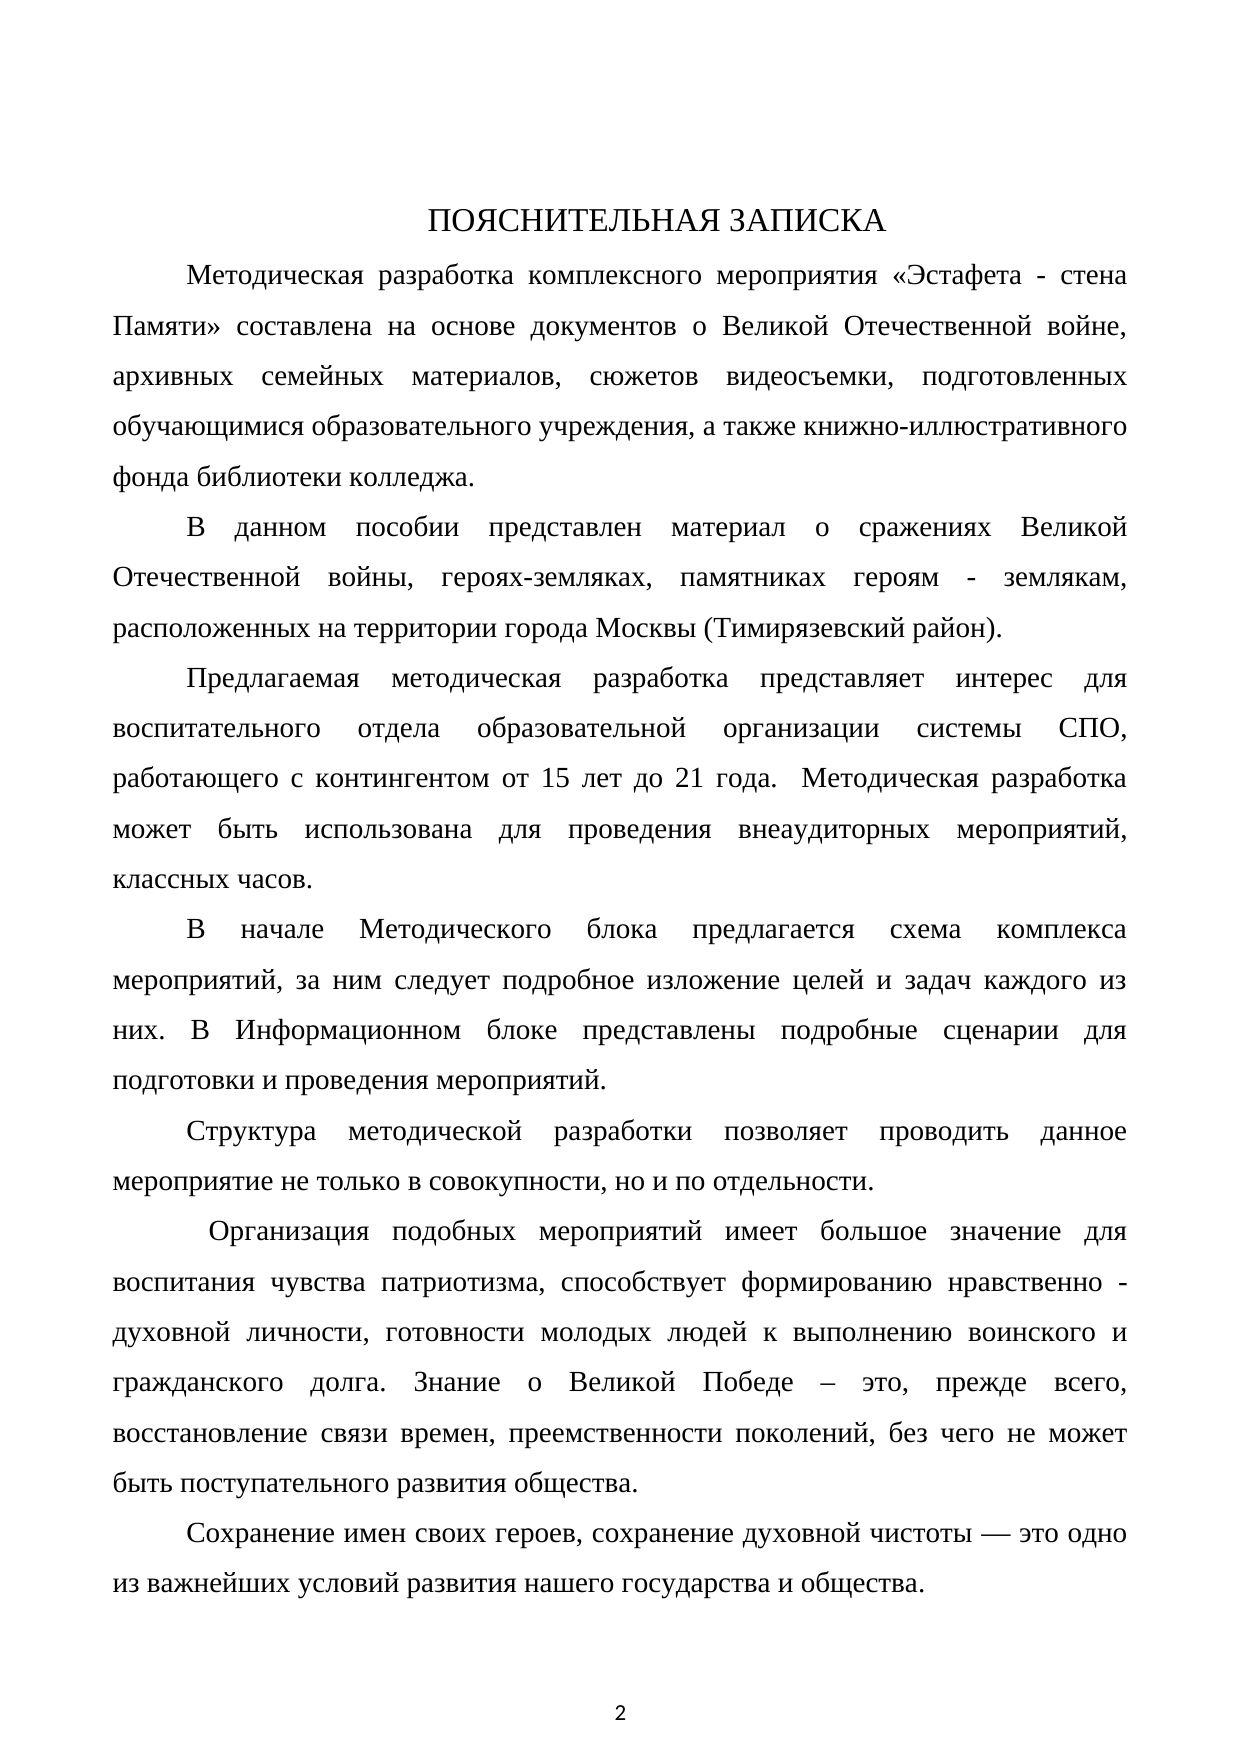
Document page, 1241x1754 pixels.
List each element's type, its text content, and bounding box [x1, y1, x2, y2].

subtitle ПОЯСНИТЕЛЬНАЯ ЗАПИСКА [112, 200, 1128, 238]
text Предлагаемая методическая разработка представляет интерес для воспитательного отдела образовательной организации системы СПО, работающего с контингентом от 15 лет до 21 года. Методическая разработка может быть использована для проведения внеаудиторных мероприятий, классных часов. [112, 660, 1128, 895]
text В данном пособии представлен материал о сражениях Великой Отечественной войны, героях-земляках, памятниках героям - землякам, расположенных на территории города Москвы (Тимирязевский район). [112, 509, 1128, 643]
text Организация подобных мероприятий имеет большое значение для воспитания чувства патриотизма, способствует формированию нравственно - духовной личности, готовности молодых людей к выполнению воинского и гражданского долга. Знание о Великой Победе – это, прежде всего, восстановление связи времен, преемственности поколений, без чего не может быть поступательного развития общества. [112, 1213, 1128, 1498]
text Методическая разработка комплексного мероприятия «Эстафета - стена Памяти» составлена на основе документов о Великой Отечественной войне, архивных семейных материалов, сюжетов видеосъемки, подготовленных обучающимися образовательного учреждения, а также книжно-иллюстративного фонда библиотеки колледжа. [112, 257, 1128, 492]
text Структура методической разработки позволяет проводить данное мероприятие не только в совокупности, но и по отдельности. [112, 1113, 1128, 1197]
text Сохранение имен своих героев, сохранение духовной чистоты — это одно из важнейших условий развития нашего государства и общества. [112, 1515, 1128, 1599]
text В начале Методического блока предлагается схема комплекса мероприятий, за ним следует подробное изложение целей и задач каждого из них. В Информационном блоке представлены подробные сценарии для подготовки и проведения мероприятий. [112, 912, 1128, 1096]
